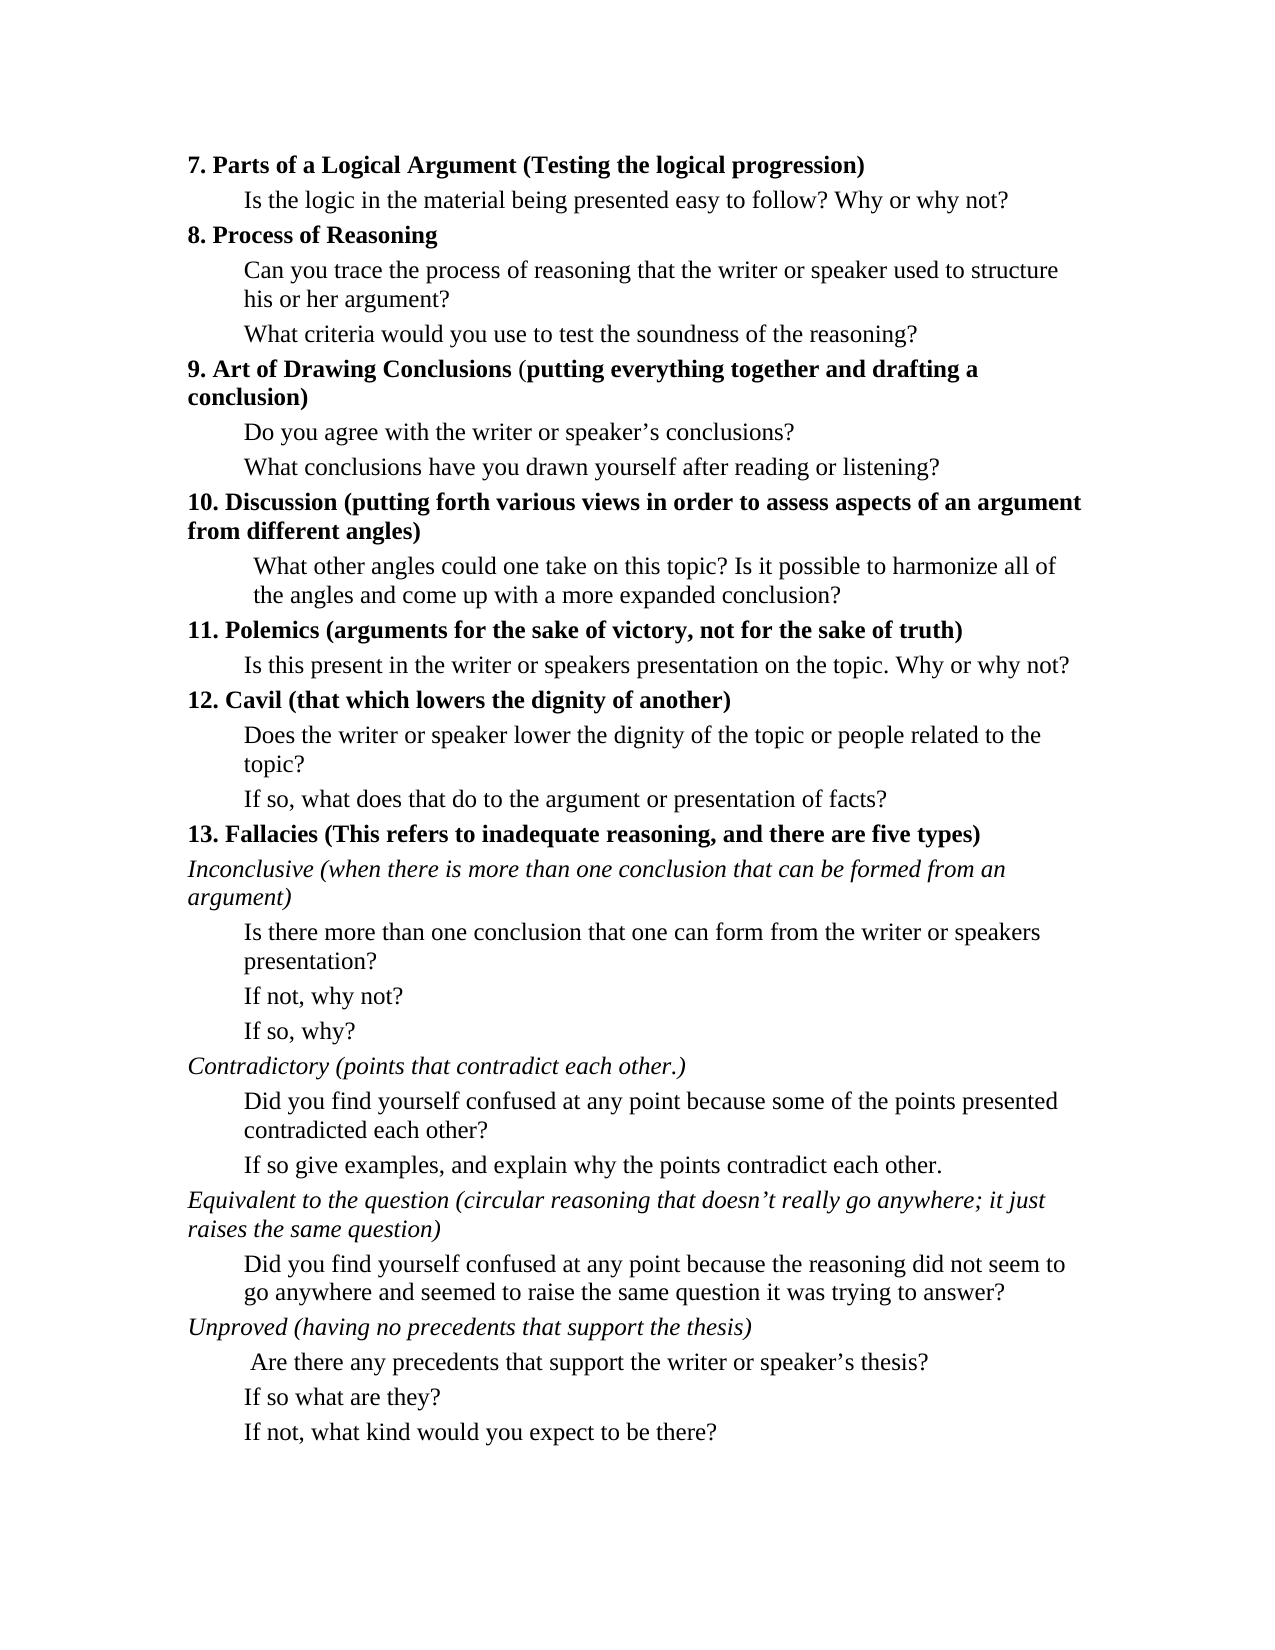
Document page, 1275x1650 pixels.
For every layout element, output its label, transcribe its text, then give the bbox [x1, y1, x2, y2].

text 12. Cavil (that which lowers the dignity of another) [187, 685, 1087, 714]
text Did you find yourself confused at any point because the reasoning did not seem to go anywhere and seemed to raise the same question it was trying to answer? [244, 1249, 1087, 1306]
text 11. Polemics (arguments for the sake of victory, not for the sake of truth) [187, 615, 1087, 644]
text Is there more than one conclusion that one can form from the writer or speakers presentation? [244, 917, 1087, 975]
text Contradictory (points that contradict each other.) [187, 1051, 1087, 1080]
text What criteria would you use to test the soundness of the reasoning? [244, 319, 1087, 347]
text Did you find yourself confused at any point because some of the points presented contradicted each other? [244, 1086, 1087, 1144]
text 8. Process of Reasoning [187, 220, 1087, 249]
text Are there any precedents that support the writer or speaker’s thesis? [244, 1347, 1087, 1376]
text 10. Discussion (putting forth various views in order to assess aspects of an argument from different angles) [187, 487, 1087, 545]
text If so, why? [244, 1016, 1087, 1045]
text 7. Parts of a Logical Argument (Testing the logical progression) [187, 150, 1087, 179]
text Inconclusive (when there is more than one conclusion that can be formed from an argument) [187, 854, 1087, 911]
text 9. Art of Drawing Conclusions (putting everything together and drafting a conclusion) [187, 354, 1087, 411]
text If not, what kind would you expect to be there? [244, 1417, 1087, 1446]
text If so what are they? [244, 1382, 1087, 1411]
text 13. Fallacies (This refers to inadequate reasoning, and there are five types) [187, 819, 1087, 847]
text Unproved (having no precedents that support the thesis) [187, 1312, 1087, 1341]
text Equivalent to the question (circular reasoning that doesn’t really go anywhere; it just raises the same question) [187, 1185, 1087, 1242]
text What conclusions have you drawn yourself after reading or listening? [244, 452, 1087, 481]
text Can you trace the process of reasoning that the writer or speaker used to structure his or her argument? [244, 255, 1087, 312]
text What other angles could one take on this topic? Is it possible to harmonize all of the angles and come up with a more expanded conclusion? [253, 551, 1087, 609]
text Is this present in the writer or speakers presentation on the topic. Why or why not? [244, 650, 1087, 679]
text If so, what does that do to the argument or presentation of facts? [244, 784, 1087, 812]
text If so give examples, and explain why the points contradict each other. [244, 1150, 1087, 1179]
text Is the logic in the material being presented easy to follow? Why or why not? [244, 185, 1087, 214]
text Does the writer or speaker lower the dignity of the topic or people related to the topic? [244, 720, 1087, 777]
text Do you agree with the writer or speaker’s conclusions? [244, 417, 1087, 446]
text If not, why not? [244, 981, 1087, 1010]
